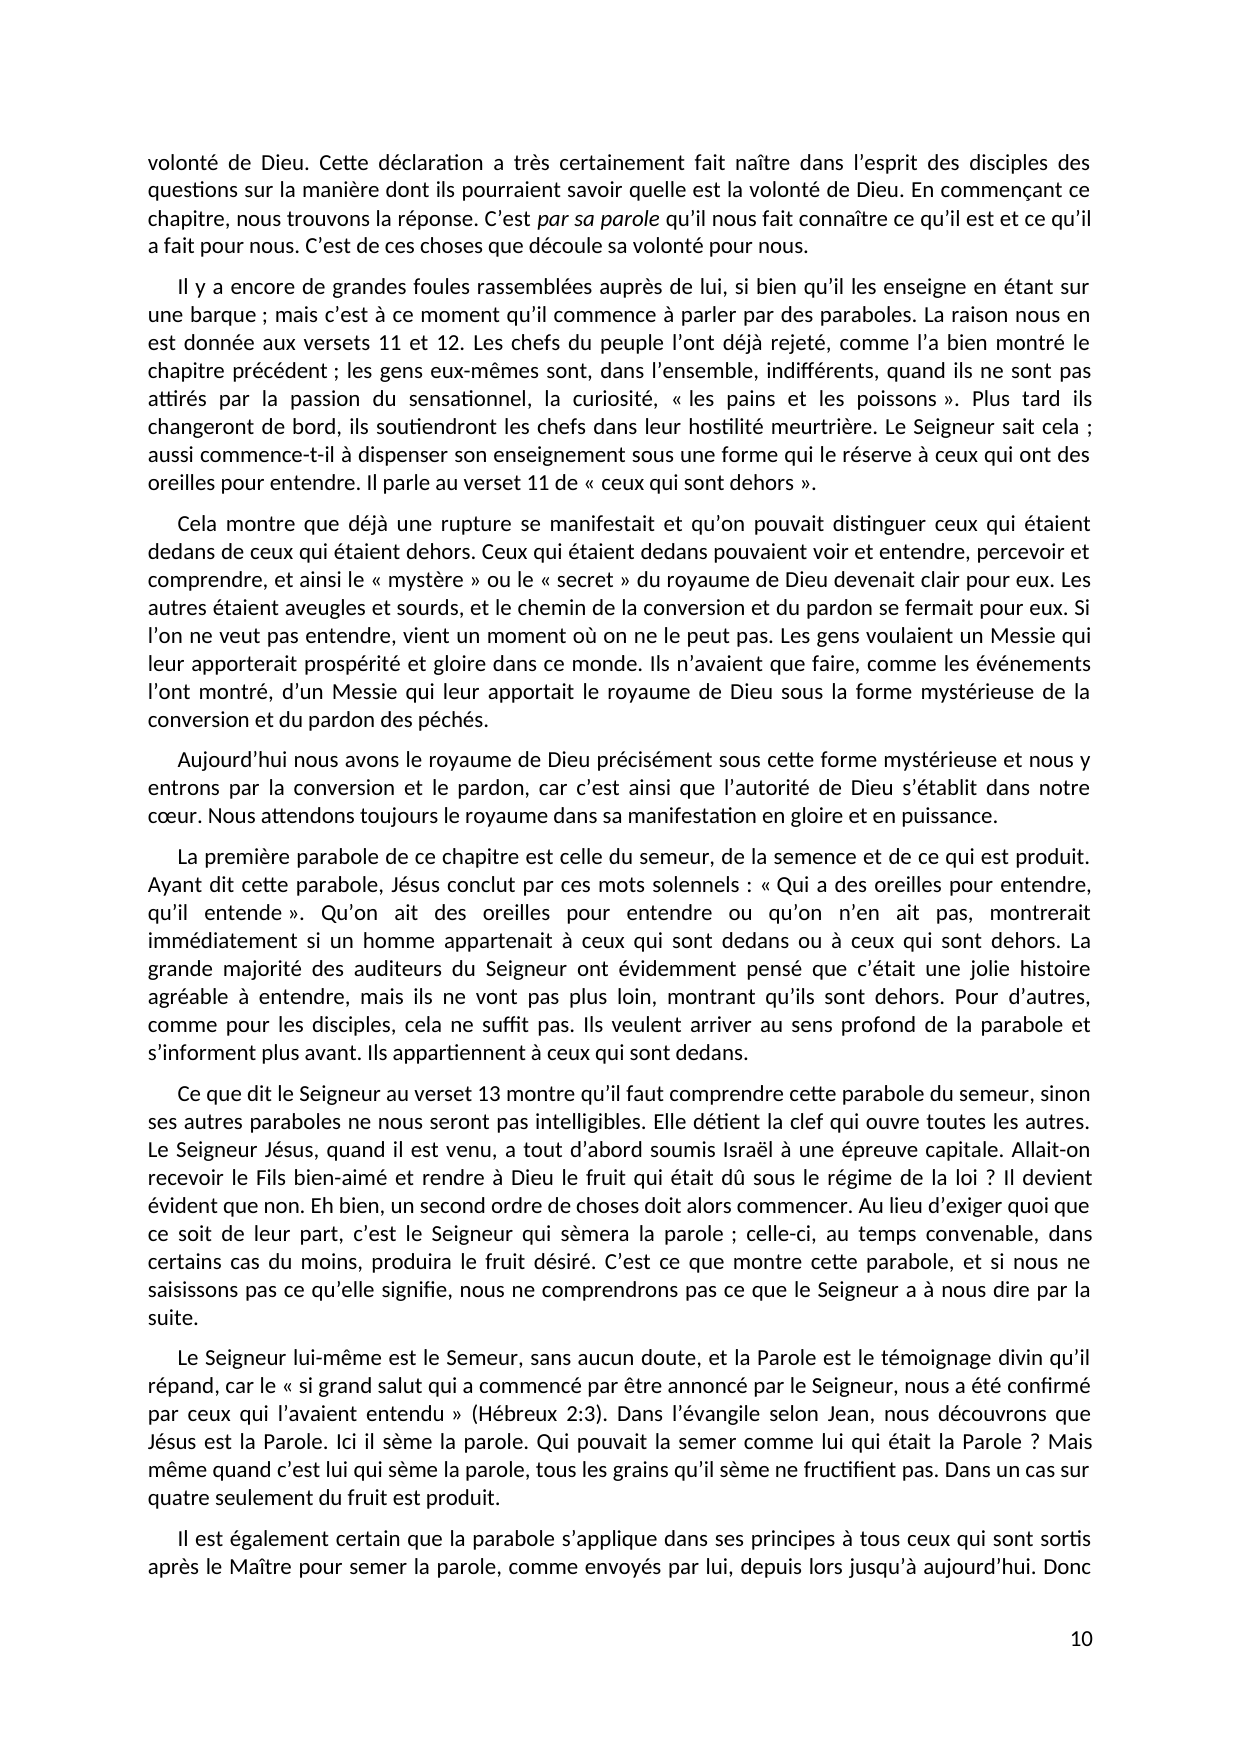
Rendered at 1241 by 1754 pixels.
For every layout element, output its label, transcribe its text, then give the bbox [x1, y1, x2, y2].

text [148, 148, 1093, 260]
text La première parabole de ce chapitre est celle du semeur, de la semence et de ce qui est produit. Ayant dit cette parabole, Jésus conclut par ces mots solennels : « Qui a des oreilles pour entendre, qu’il entende ». Qu’on ait des oreilles pour entendre ou qu’on n’en ait pas, montrerait immédiatement si un homme appartenait à ceux qui sont dedans ou à ceux qui sont dehors. La grande majorité des auditeurs du Seigneur ont évidemment pensé que c’était une jolie histoire agréable à entendre, mais ils ne vont pas plus loin, montrant qu’ils sont dehors. Pour d’autres, comme pour les disciples, cela ne suffit pas. Ils veulent arriver au sens profond de la parabole et s’informent plus avant. Ils appartiennent à ceux qui sont dedans. [148, 842, 1093, 1066]
text Cela montre que déjà une rupture se manifestait et qu’on pouvait distinguer ceux qui étaient dedans de ceux qui étaient dehors. Ceux qui étaient dedans pouvaient voir et entendre, percevoir et comprendre, et ainsi le « mystère » ou le « secret » du royaume de Dieu devenait clair pour eux. Les autres étaient aveugles et sourds, et le chemin de la conversion et du pardon se fermait pour eux. Si l’on ne veut pas entendre, vient un moment où on ne le peut pas. Les gens voulaient un Messie qui leur apporterait prospérité et gloire dans ce monde. Ils n’avaient que faire, comme les événements l’ont montré, d’un Messie qui leur apportait le royaume de Dieu sous la forme mystérieuse de la conversion et du pardon des péchés. [148, 509, 1093, 733]
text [148, 1524, 1093, 1580]
text Ce que dit le Seigneur au verset 13 montre qu’il faut comprendre cette parabole du semeur, sinon ses autres paraboles ne nous seront pas intelligibles. Elle détient la clef qui ouvre toutes les autres. Le Seigneur Jésus, quand il est venu, a tout d’abord soumis Israël à une épreuve capitale. Allait-on recevoir le Fils bien-aimé et rendre à Dieu le fruit qui était dû sous le régime de la loi ? Il devient évident que non. Eh bien, un second ordre de choses doit alors commencer. Au lieu d’exiger quoi que ce soit de leur part, c’est le Seigneur qui sèmera la parole ; celle-ci, au temps convenable, dans certains cas du moins, produira le fruit désiré. C’est ce que montre cette parabole, et si nous ne saisissons pas ce qu’elle signifie, nous ne comprendrons pas ce que le Seigneur a à nous dire par la suite. [148, 1079, 1093, 1331]
text Il y a encore de grandes foules rassemblées auprès de lui, si bien qu’il les enseigne en étant sur une barque ; mais c’est à ce moment qu’il commence à parler par des paraboles. La raison nous en est donnée aux versets 11 et 12. Les chefs du peuple l’ont déjà rejeté, comme l’a bien montré le chapitre précédent ; les gens eux-mêmes sont, dans l’ensemble, indifférents, quand ils ne sont pas attirés par la passion du sensationnel, la curiosité, « les pains et les poissons ». Plus tard ils changeront de bord, ils soutiendront les chefs dans leur hostilité meurtrière. Le Seigneur sait cela ; aussi commence-t-il à dispenser son enseignement sous une forme qui le réserve à ceux qui ont des oreilles pour entendre. Il parle au verset 11 de « ceux qui sont dehors ». [148, 272, 1093, 496]
text Le Seigneur lui-même est le Semeur, sans aucun doute, et la Parole est le témoignage divin qu’il répand, car le « si grand salut qui a commencé par être annoncé par le Seigneur, nous a été confirmé par ceux qui l’avaient entendu » (Hébreux 2:3). Dans l’évangile selon Jean, nous découvrons que Jésus est la Parole. Ici il sème la parole. Qui pouvait la semer comme lui qui était la Parole ? Mais même quand c’est lui qui sème la parole, tous les grains qu’il sème ne fructifient pas. Dans un cas sur quatre seulement du fruit est produit. [148, 1343, 1093, 1512]
text Aujourd’hui nous avons le royaume de Dieu précisément sous cette forme mystérieuse et nous y entrons par la conversion et le pardon, car c’est ainsi que l’autorité de Dieu s’établit dans notre cœur. Nous attendons toujours le royaume dans sa manifestation en gloire et en puissance. [148, 746, 1093, 829]
